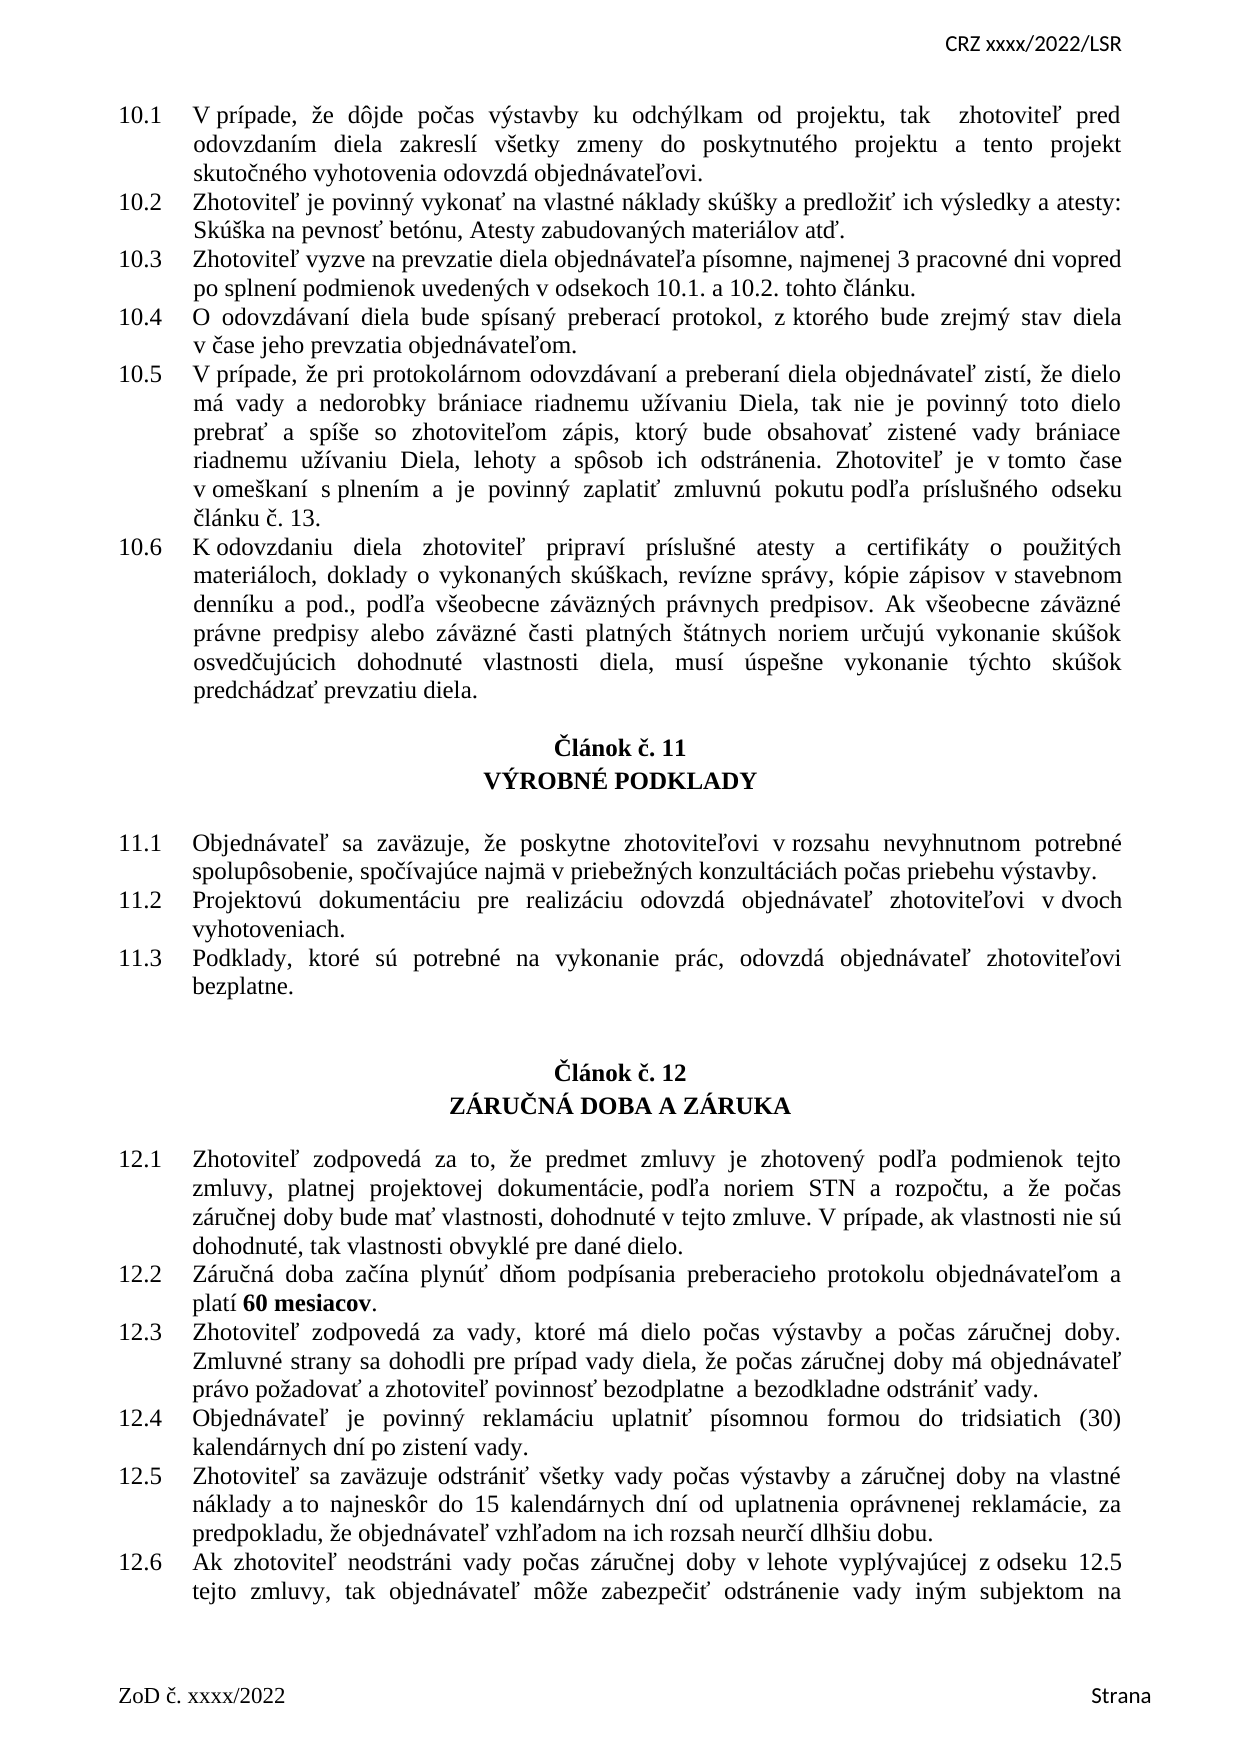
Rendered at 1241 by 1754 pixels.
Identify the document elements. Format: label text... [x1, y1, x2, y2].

text 10.4 O odovzdávaní diela bude spísaný preberací protokol, z ktorého bude zrejmý stav diela v čase jeho prevzatia objednávateľom. [118, 302, 1122, 359]
text 12.4 Objednávateľ je povinný reklamáciu uplatniť písomnou formou do tridsiatich (30) kalendárnych dní po zistení vady. [118, 1403, 1122, 1461]
text 10.1 V prípade, že dôjde počas výstavby ku odchýlkam od projektu, tak zhotoviteľ pred odovzdaním diela zakreslí všetky zmeny do poskytnutého projektu a tento projekt skutočného vyhotovenia odovzdá objednávateľovi. [118, 100, 1122, 187]
text 12.1 Zhotoviteľ zodpovedá za to, že predmet zmluvy je zhotovený podľa podmienok tejto zmluvy, platnej projektovej dokumentácie, podľa noriem STN a rozpočtu, a že počas záručnej doby bude mať vlastnosti, dohodnuté v tejto zmluve. V prípade, ak vlastnosti nie sú dohodnuté, tak vlastnosti obvyklé pre dané dielo. [118, 1144, 1122, 1259]
text VÝROBNÉ PODKLADY [118, 766, 1122, 795]
text 11.1 Objednávateľ sa zaväzuje, že poskytne zhotoviteľovi v rozsahu nevyhnutnom potrebné spolupôsobenie, spočívajúce najmä v priebežných konzultáciách počas priebehu výstavby. [118, 828, 1122, 885]
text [118, 1547, 1122, 1604]
text 11.3 Podklady, ktoré sú potrebné na vykonanie prác, odovzdá objednávateľ zhotoviteľovi bezplatne. [118, 943, 1122, 1000]
text Článok č. 11 [118, 733, 1122, 762]
text 10.5 V prípade, že pri protokolárnom odovzdávaní a preberaní diela objednávateľ zistí, že dielo má vady a nedorobky brániace riadnemu užívaniu Diela, tak nie je povinný toto dielo prebrať a spíše so zhotoviteľom zápis, ktorý bude obsahovať zistené vady brániace riadnemu užívaniu Diela, lehoty a spôsob ich odstránenia. Zhotoviteľ je v tomto čase v omeškaní s plnením a je povinný zaplatiť zmluvnú pokutu podľa príslušného odseku článku č. 13. [118, 359, 1122, 532]
text 11.2 Projektovú dokumentáciu pre realizáciu odovzdá objednávateľ zhotoviteľovi v dvoch vyhotoveniach. [118, 885, 1122, 943]
text 10.6 K odovzdaniu diela zhotoviteľ pripraví príslušné atesty a certifikáty o použitých materiáloch, doklady o vykonaných skúškach, revízne správy, kópie zápisov v stavebnom denníku a pod., podľa všeobecne záväzných právnych predpisov. Ak všeobecne záväzné právne predpisy alebo záväzné časti platných štátnych noriem určujú vykonanie skúšok osvedčujúcich dohodnuté vlastnosti diela, musí úspešne vykonanie týchto skúšok predchádzať prevzatiu diela. [118, 532, 1122, 704]
text 12.5 Zhotoviteľ sa zaväzuje odstrániť všetky vady počas výstavby a záručnej doby na vlastné náklady a to najneskôr do 15 kalendárnych dní od uplatnenia oprávnenej reklamácie, za predpokladu, že objednávateľ vzhľadom na ich rozsah neurčí dlhšiu dobu. [118, 1461, 1122, 1547]
text 10.2 Zhotoviteľ je povinný vykonať na vlastné náklady skúšky a predložiť ich výsledky a atesty: Skúška na pevnosť betónu, Atesty zabudovaných materiálov atď. [118, 187, 1122, 244]
text ZÁRUČNÁ DOBA A ZÁRUKA [118, 1091, 1122, 1119]
text Článok č. 12 [118, 1058, 1122, 1086]
text 12.2 Záručná doba začína plynúť dňom podpísania preberacieho protokolu objednávateľom a platí 60 mesiacov. [118, 1259, 1122, 1317]
text 12.3 Zhotoviteľ zodpovedá za vady, ktoré má dielo počas výstavby a počas záručnej doby. Zmluvné strany sa dohodli pre prípad vady diela, že počas záručnej doby má objednávateľ právo požadovať a zhotoviteľ povinnosť bezodplatne a bezodkladne odstrániť vady. [118, 1317, 1122, 1403]
text 10.3 Zhotoviteľ vyzve na prevzatie diela objednávateľa písomne, najmenej 3 pracovné dni vopred po splnení podmienok uvedených v odsekoch 10.1. a 10.2. tohto článku. [118, 244, 1122, 302]
